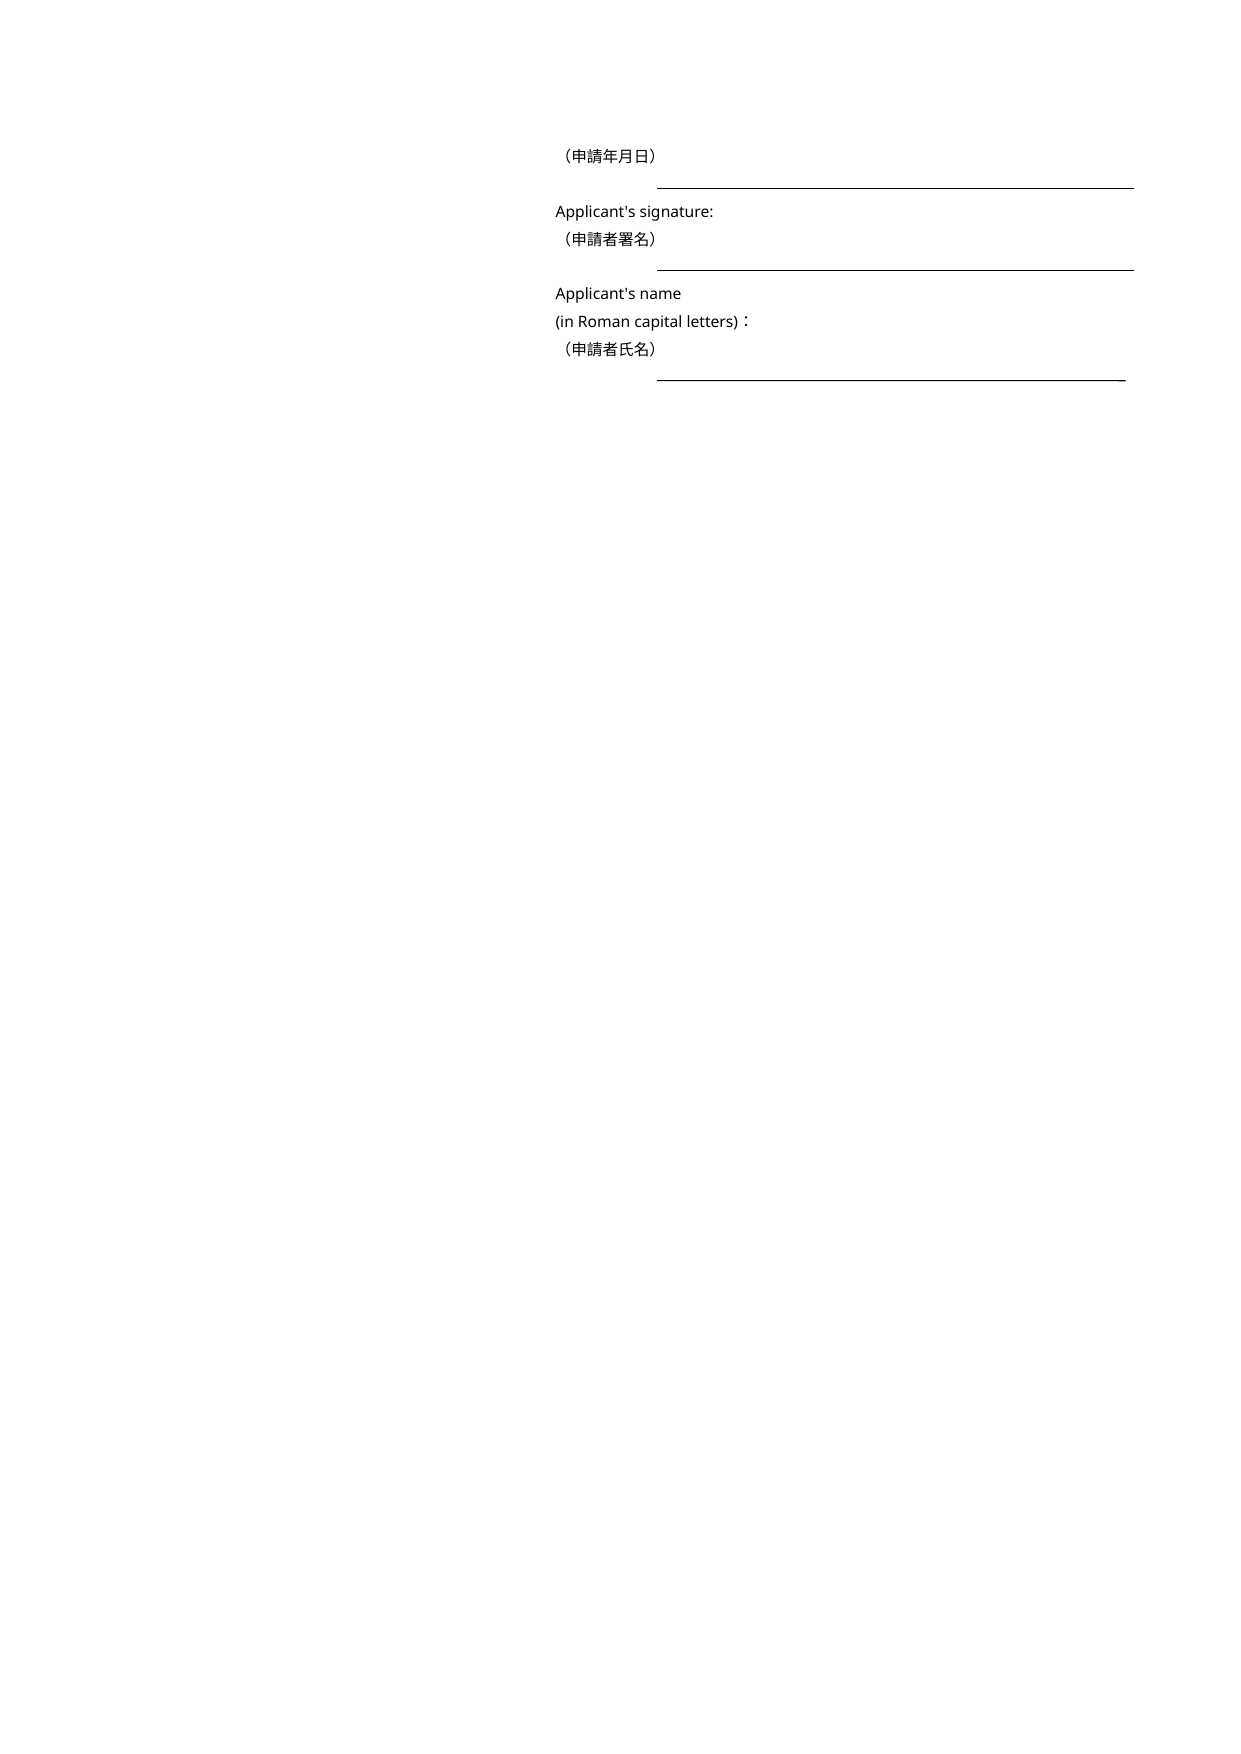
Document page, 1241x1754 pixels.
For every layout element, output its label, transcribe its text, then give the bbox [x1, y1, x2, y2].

text （申請者署名） [555, 225, 1146, 252]
text Applicant's signature: [555, 197, 1146, 225]
text Applicant's name [555, 280, 1146, 307]
text （申請年月日） [555, 142, 1146, 170]
text （申請者氏名） [555, 335, 1146, 390]
text (in Roman capital letters)： [555, 307, 1146, 335]
